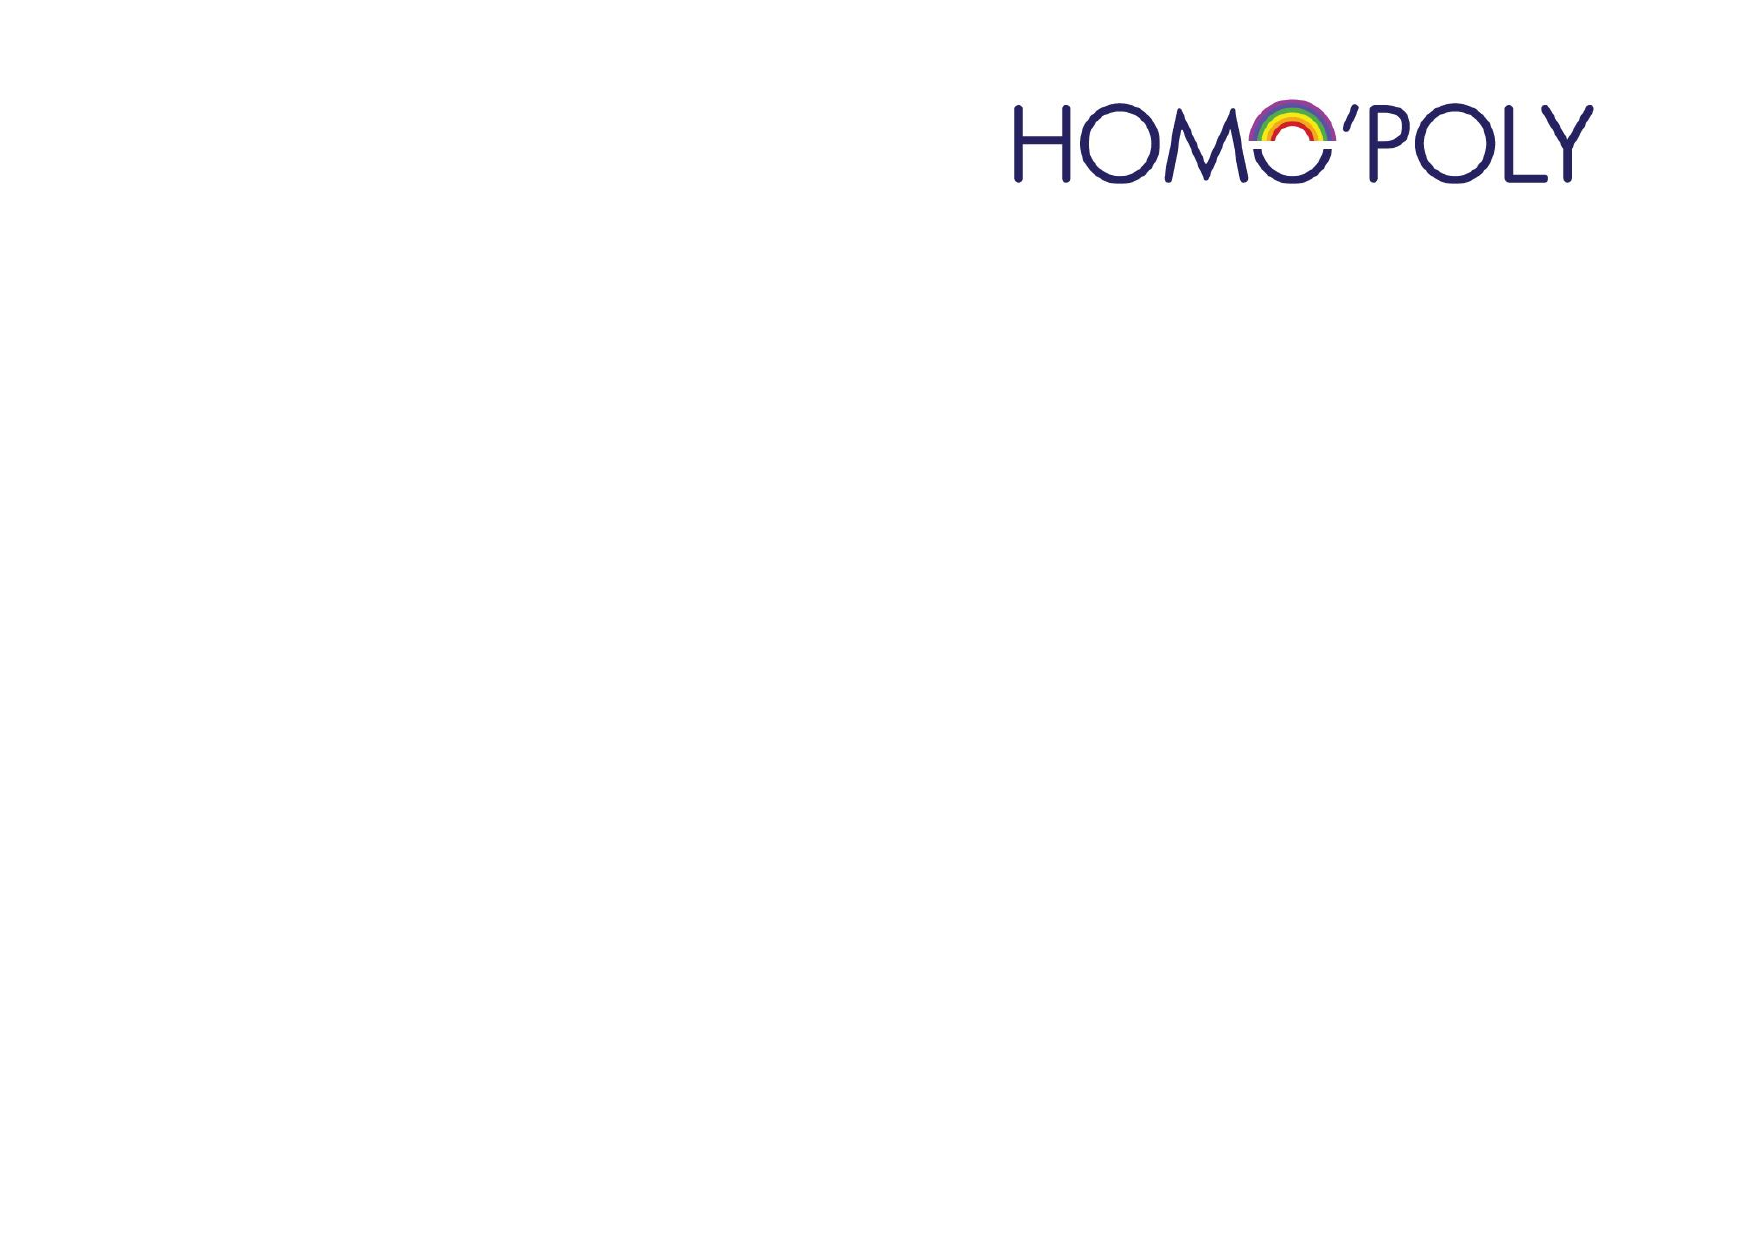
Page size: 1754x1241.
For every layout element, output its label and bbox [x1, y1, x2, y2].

picture [1001, 73, 1604, 204]
